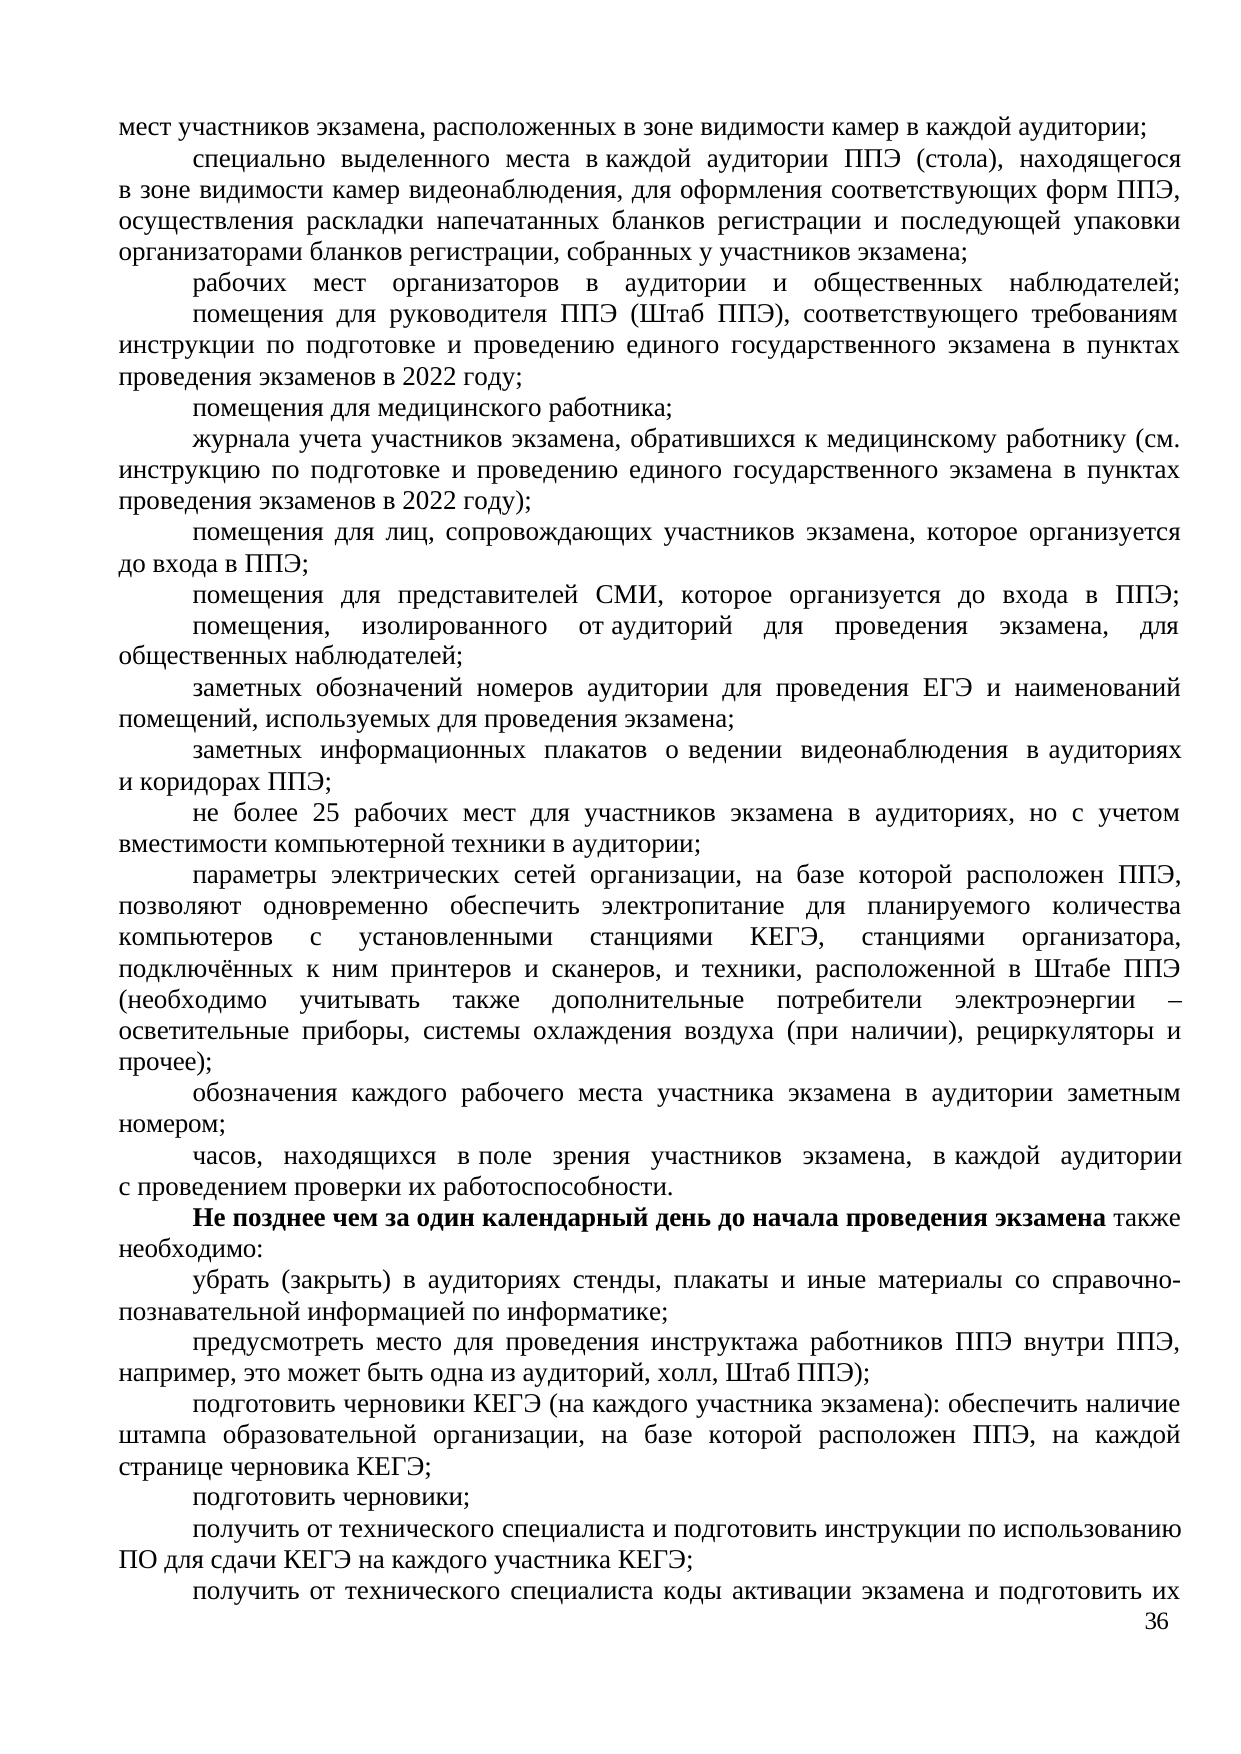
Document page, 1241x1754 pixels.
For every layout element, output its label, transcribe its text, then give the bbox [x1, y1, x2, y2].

text инструкции по подготовке и проведению единого государственного экзамена в пунктах проведения экзаменов в 2022 году; [118, 329, 1181, 391]
text помещения для представителей СМИ, которое организуется до входа в ППЭ; помещения, изолированного от аудиторий для проведения экзамена, для [192, 578, 1181, 640]
text рабочих мест организаторов в аудитории и общественных наблюдателей; помещения для руководителя ППЭ (Штаб ППЭ), соответствующего требованиям [192, 266, 1182, 329]
text обозначения каждого рабочего места участника экзамена в аудитории заметным номером; [118, 1076, 1182, 1139]
text общественных наблюдателей; [118, 640, 1217, 671]
text предусмотреть место для проведения инструктажа работников ППЭ внутри ППЭ, например, это может быть одна из аудиторий, холл, Штаб ППЭ); [118, 1326, 1181, 1387]
text журнала учета участников экзамена, обратившихся к медицинскому работнику (см. инструкцию по подготовке и проведению единого государственного экзамена в пунктах проведения экзаменов в 2022 году); [118, 422, 1182, 516]
text часов, находящихся в поле зрения участников экзамена, в каждой аудитории с проведением проверки их работоспособности. [118, 1139, 1182, 1201]
text подготовить черновики КЕГЭ (на каждого участника экзамена): обеспечить наличие штампа образовательной организации, на базе которой расположен ППЭ, на каждой странице черновика КЕГЭ; [118, 1387, 1182, 1481]
text помещения для медицинского работника; [192, 391, 1217, 422]
text специально выделенного места в каждой аудитории ППЭ (стола), находящегося в зоне видимости камер видеонаблюдения, для оформления соответствующих форм ППЭ, осуществления раскладки напечатанных бланков регистрации и последующей упаковки организаторами бланков регистрации, собранных у участников экзамена; [118, 142, 1182, 266]
text подготовить черновики; [192, 1481, 1217, 1512]
text не более 25 рабочих мест для участников экзамена в аудиториях, но с учетом вместимости компьютерной техники в аудитории; [118, 796, 1182, 858]
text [118, 1574, 1181, 1606]
text параметры электрических сетей организации, на базе которой расположен ППЭ, позволяют одновременно обеспечить электропитание для планируемого количества компьютеров с установленными станциями КЕГЭ, станциями организатора, подключённых к ним принтеров и сканеров, и техники, расположенной в Штабе ППЭ (необходимо учитывать также дополнительные потребители электроэнергии –осветительные приборы, системы охлаждения воздуха (при наличии), рециркуляторы и прочее); [118, 858, 1182, 1076]
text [118, 110, 1181, 142]
text получить от технического специалиста и подготовить инструкции по использованию ПО для сдачи КЕГЭ на каждого участника КЕГЭ; [118, 1512, 1182, 1574]
subtitle Не позднее чем за один календарный день до начала проведения экзамена также необходимо: [118, 1201, 1182, 1263]
text заметных информационных плакатов о ведении видеонаблюдения в аудиториях и коридорах ППЭ; [118, 734, 1182, 796]
text убрать (закрыть) в аудиториях стенды, плакаты и иные материалы со справочно- познавательной информацией по информатике; [118, 1263, 1183, 1326]
text помещения для лиц, сопровождающих участников экзамена, которое организуется до входа в ППЭ; [118, 516, 1182, 578]
text заметных обозначений номеров аудитории для проведения ЕГЭ и наименований помещений, используемых для проведения экзамена; [118, 671, 1182, 733]
